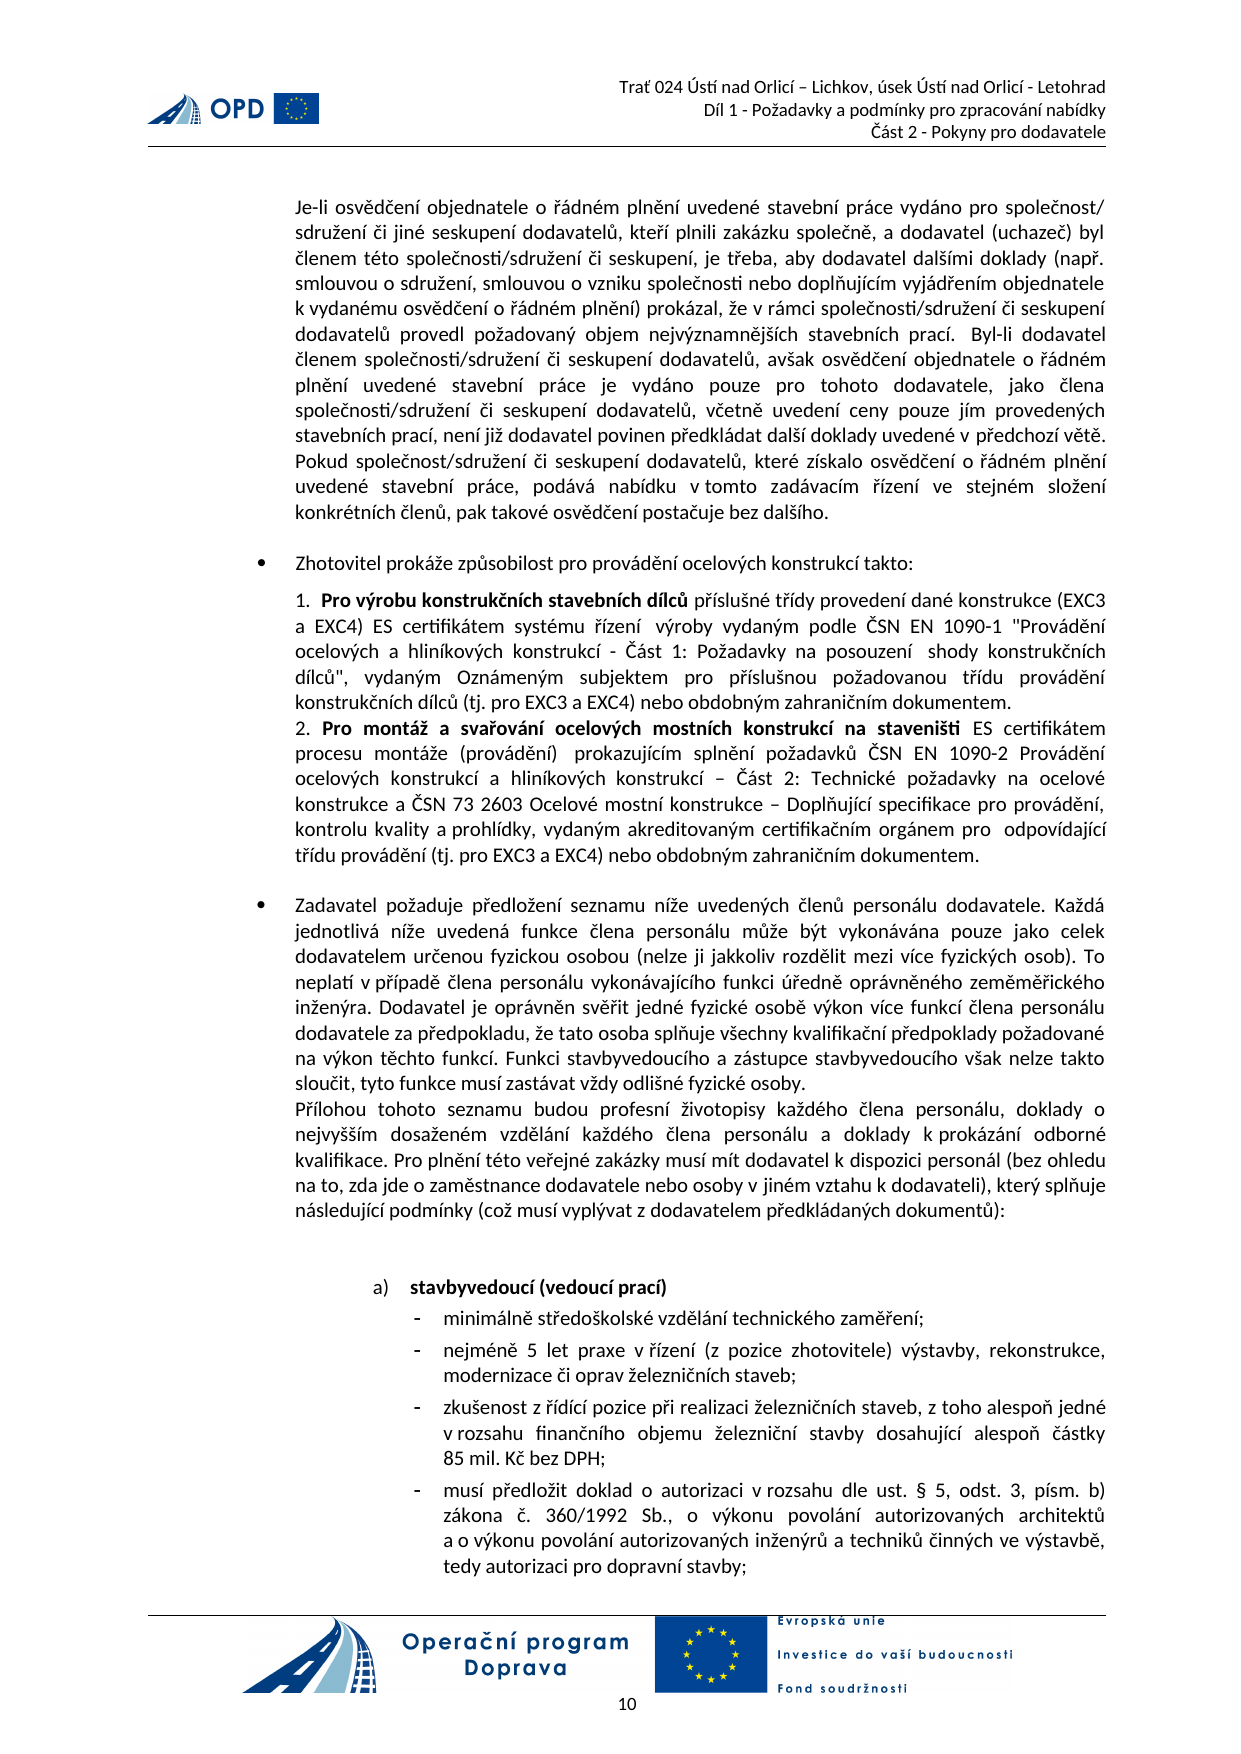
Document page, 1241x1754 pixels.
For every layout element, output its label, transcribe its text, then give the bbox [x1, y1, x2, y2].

picture [242, 1616, 1012, 1693]
list Zhotovitel prokáže způsobilost pro provádění ocelových konstrukcí takto: [258, 550, 1106, 575]
list nejméně 5 let praxe v řízení (z pozice zhotovitele) výstavby, rekonstrukce, modernizace či oprav železničních staveb; [413, 1337, 1106, 1388]
list zkušenost z řídící pozice při realizaci železničních staveb, z toho alespoň jedné v rozsahu finančního objemu železniční stavby dosahující alespoň částky 85 mil. Kč bez DPH; [413, 1394, 1106, 1471]
list stavbyvedoucí (vedoucí prací) [373, 1274, 1106, 1299]
text Je-li osvědčení objednatele o řádném plnění uvedené stavební práce vydáno pro společnost/ sdružení či jiné seskupení dodavatelů, kteří plnili zakázku společně, a dodavatel (uchazeč) byl členem této společnosti/sdružení či seskupení, je třeba, aby dodavatel dalšími doklady (např. smlouvou o sdružení, smlouvou o vzniku společnosti nebo doplňujícím vyjádřením objednatele k vydanému osvědčení o řádném plnění) prokázal, že v rámci společnosti/sdružení či seskupení dodavatelů provedl požadovaný objem nejvýznamnějších stavebních prací. Byl-li dodavatel členem společnosti/sdružení či seskupení dodavatelů, avšak osvědčení objednatele o řádném plnění uvedené stavební práce je vydáno pouze pro tohoto dodavatele, jako člena společnosti/sdružení či seskupení dodavatelů, včetně uvedení ceny pouze jím provedených stavebních prací, není již dodavatel povinen předkládat další doklady uvedené v předchozí větě. Pokud společnost/sdružení či seskupení dodavatelů, které získalo osvědčení o řádném plnění uvedené stavební práce, podává nabídku v tomto zadávacím řízení ve stejném složení konkrétních členů, pak takové osvědčení postačuje bez dalšího. [295, 194, 1106, 524]
text 1. Pro výrobu konstrukčních stavebních dílců příslušné třídy provedení dané konstrukce (EXC3 a EXC4) ES certifikátem systému řízení výroby vydaným podle ČSN EN 1090-1 "Provádění ocelových a hliníkových konstrukcí - Část 1: Požadavky na posouzení shody konstrukčních dílců", vydaným Oznámeným subjektem pro příslušnou požadovanou třídu provádění konstrukčních dílců (tj. pro EXC3 a EXC4) nebo obdobným zahraničním dokumentem. [295, 588, 1106, 715]
picture [147, 93, 319, 124]
text Přílohou tohoto seznamu budou profesní životopisy každého člena personálu, doklady o nejvyšším dosaženém vzdělání každého člena personálu a doklady k prokázání odborné kvalifikace. Pro plnění této veřejné zakázky musí mít dodavatel k dispozici personál (bez ohledu na to, zda jde o zaměstnance dodavatele nebo osoby v jiném vztahu k dodavateli), který splňuje následující podmínky (což musí vyplývat z dodavatelem předkládaných dokumentů): [295, 1096, 1106, 1223]
list minimálně středoškolské vzdělání technického zaměření; [413, 1306, 1106, 1331]
list Zadavatel požaduje předložení seznamu níže uvedených členů personálu dodavatele. Každá jednotlivá níže uvedená funkce člena personálu může být vykonávána pouze jako celek dodavatelem určenou fyzickou osobou (nelze ji jakkoliv rozdělit mezi více fyzických osob). To neplatí v případě člena personálu vykonávajícího funkci úředně oprávněného zeměměřického inženýra. Dodavatel je oprávněn svěřit jedné fyzické osobě výkon více funkcí člena personálu dodavatele za předpokladu, že tato osoba splňuje všechny kvalifikační předpoklady požadované na výkon těchto funkcí. Funkci stavbyvedoucího a zástupce stavbyvedoucího však nelze takto sloučit, tyto funkce musí zastávat vždy odlišné fyzické osoby. [257, 893, 1106, 1096]
text 2. Pro montáž a svařování ocelových mostních konstrukcí na staveništi ES certifikátem procesu montáže (provádění) prokazujícím splnění požadavků ČSN EN 1090-2 Provádění ocelových konstrukcí a hliníkových konstrukcí – Část 2: Technické požadavky na ocelové konstrukce a ČSN 73 2603 Ocelové mostní konstrukce – Doplňující specifikace pro provádění, kontrolu kvality a prohlídky, vydaným akreditovaným certifikačním orgánem pro odpovídající třídu provádění (tj. pro EXC3 a EXC4) nebo obdobným zahraničním dokumentem. [295, 715, 1106, 867]
